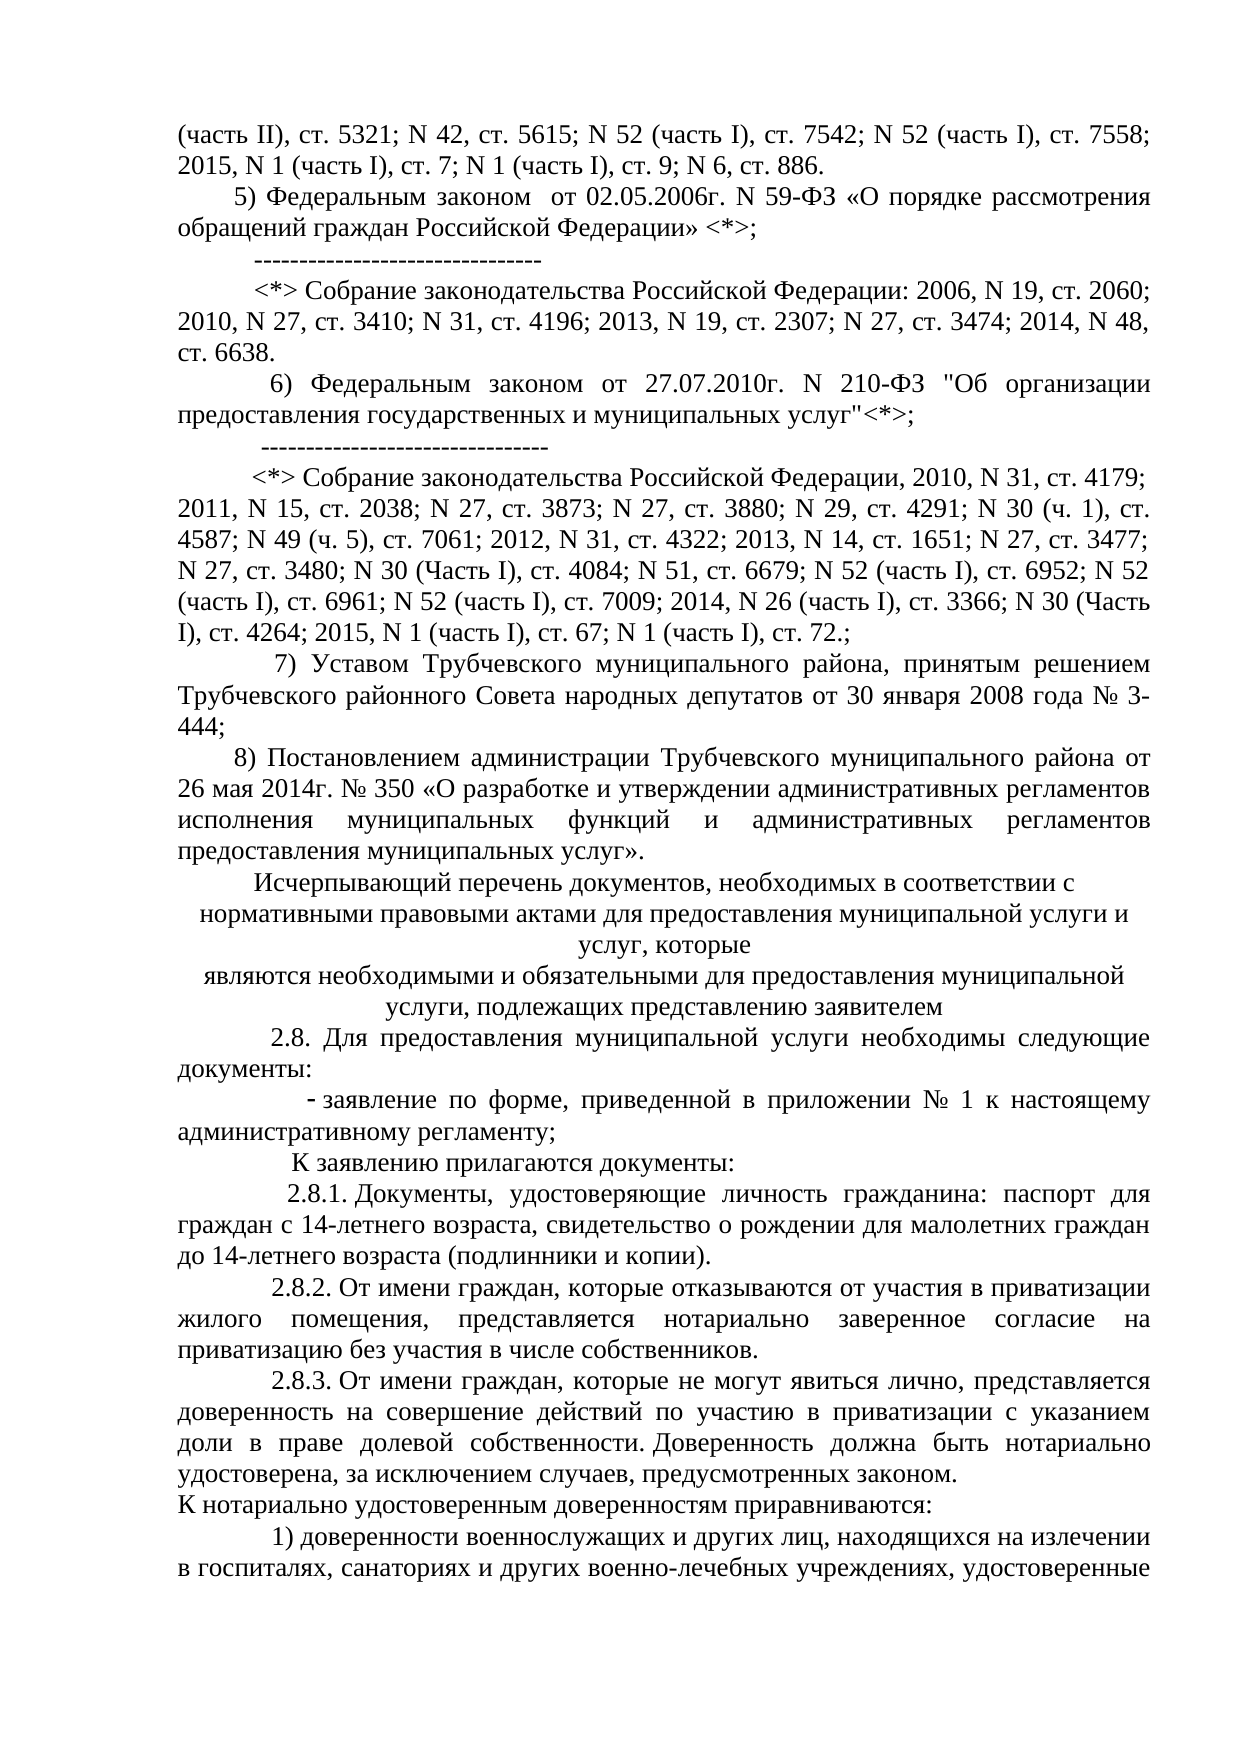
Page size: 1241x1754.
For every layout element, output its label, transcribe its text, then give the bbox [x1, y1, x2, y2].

text 5) Федеральным законом от 02.05.2006г. N 59-ФЗ «О порядке рассмотрения обращений граждан Российской Федерации» <*>; [177, 180, 1152, 243]
text К заявлению прилагаются документы: [177, 1146, 1152, 1177]
text -------------------------------- [177, 429, 1152, 461]
text 8) Постановлением администрации Трубчевского муниципального района от 26 мая 2014г. № 350 «О разработке и утверждении административных регламентов исполнения муниципальных функций и административных регламентов предоставления муниципальных услуг». [177, 741, 1152, 866]
text 2.8.3.​ От имени граждан, которые не могут явиться лично, представляется доверенность на совершение действий по участию в приватизации с указанием доли в праве долевой собственности. Доверенность должна быть нотариально удостоверена, за исключением случаев, предусмотренных законом. [177, 1364, 1152, 1489]
text Исчерпывающий перечень документов, необходимых в соответствии с нормативными правовыми актами для предоставления муниципальной услуги и услуг, которые [177, 866, 1152, 959]
text являются необходимыми и обязательными для предоставления муниципальной услуги, подлежащих представлению заявителем [177, 959, 1152, 1021]
text ​ заявление по форме, приведенной в приложении № 1 к настоящему административному регламенту; [177, 1084, 1152, 1146]
text <*> Собрание законодательства Российской Федерации, 2010, N 31, ст. 4179; [177, 461, 1152, 492]
text 2.8. Для предоставления муниципальной услуги необходимы следующие документы: [177, 1021, 1152, 1084]
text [177, 1520, 1152, 1582]
text 6) Федеральным законом от 27.07.2010г. N 210-ФЗ "Об организации предоставления государственных и муниципальных услуг"<*>; [177, 367, 1152, 429]
text 2.8.1.​ Документы, удостоверяющие личность гражданина: паспорт для граждан с 14-летнего возраста, свидетельство о рождении для малолетних граждан до 14-летнего возраста (подлинники и копии). [177, 1177, 1152, 1271]
text <*> Собрание законодательства Российской Федерации: 2006, N 19, ст. 2060; 2010, N 27, ст. 3410; N 31, ст. 4196; 2013, N 19, ст. 2307; N 27, ст. 3474; 2014, N 48, ст. 6638. [177, 274, 1152, 367]
text 2011, N 15, ст. 2038; N 27, ст. 3873; N 27, ст. 3880; N 29, ст. 4291; N 30 (ч. 1), ст. 4587; N 49 (ч. 5), ст. 7061; 2012, N 31, ст. 4322; 2013, N 14, ст. 1651; N 27, ст. 3477; N 27, ст. 3480; N 30 (Часть I), ст. 4084; N 51, ст. 6679; N 52 (часть I), ст. 6952; N 52 (часть I), ст. 6961; N 52 (часть I), ст. 7009; 2014, N 26 (часть I), ст. 3366; N 30 (Часть I), ст. 4264; 2015, N 1 (часть I), ст. 67; N 1 (часть I), ст. 72.; [177, 492, 1152, 648]
text К нотариально удостоверенным доверенностям приравниваются: [177, 1489, 1152, 1520]
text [177, 118, 1152, 180]
text 7) Уставом Трубчевского муниципального района, принятым решением Трубчевского районного Совета народных депутатов от 30 января 2008 года № 3-444; [177, 648, 1152, 741]
text 2.8.2.​ От имени граждан, которые отказываются от участия в приватизации жилого помещения, представляется нотариально заверенное согласие на приватизацию без участия в числе собственников. [177, 1271, 1152, 1364]
text -------------------------------- [177, 243, 1152, 274]
